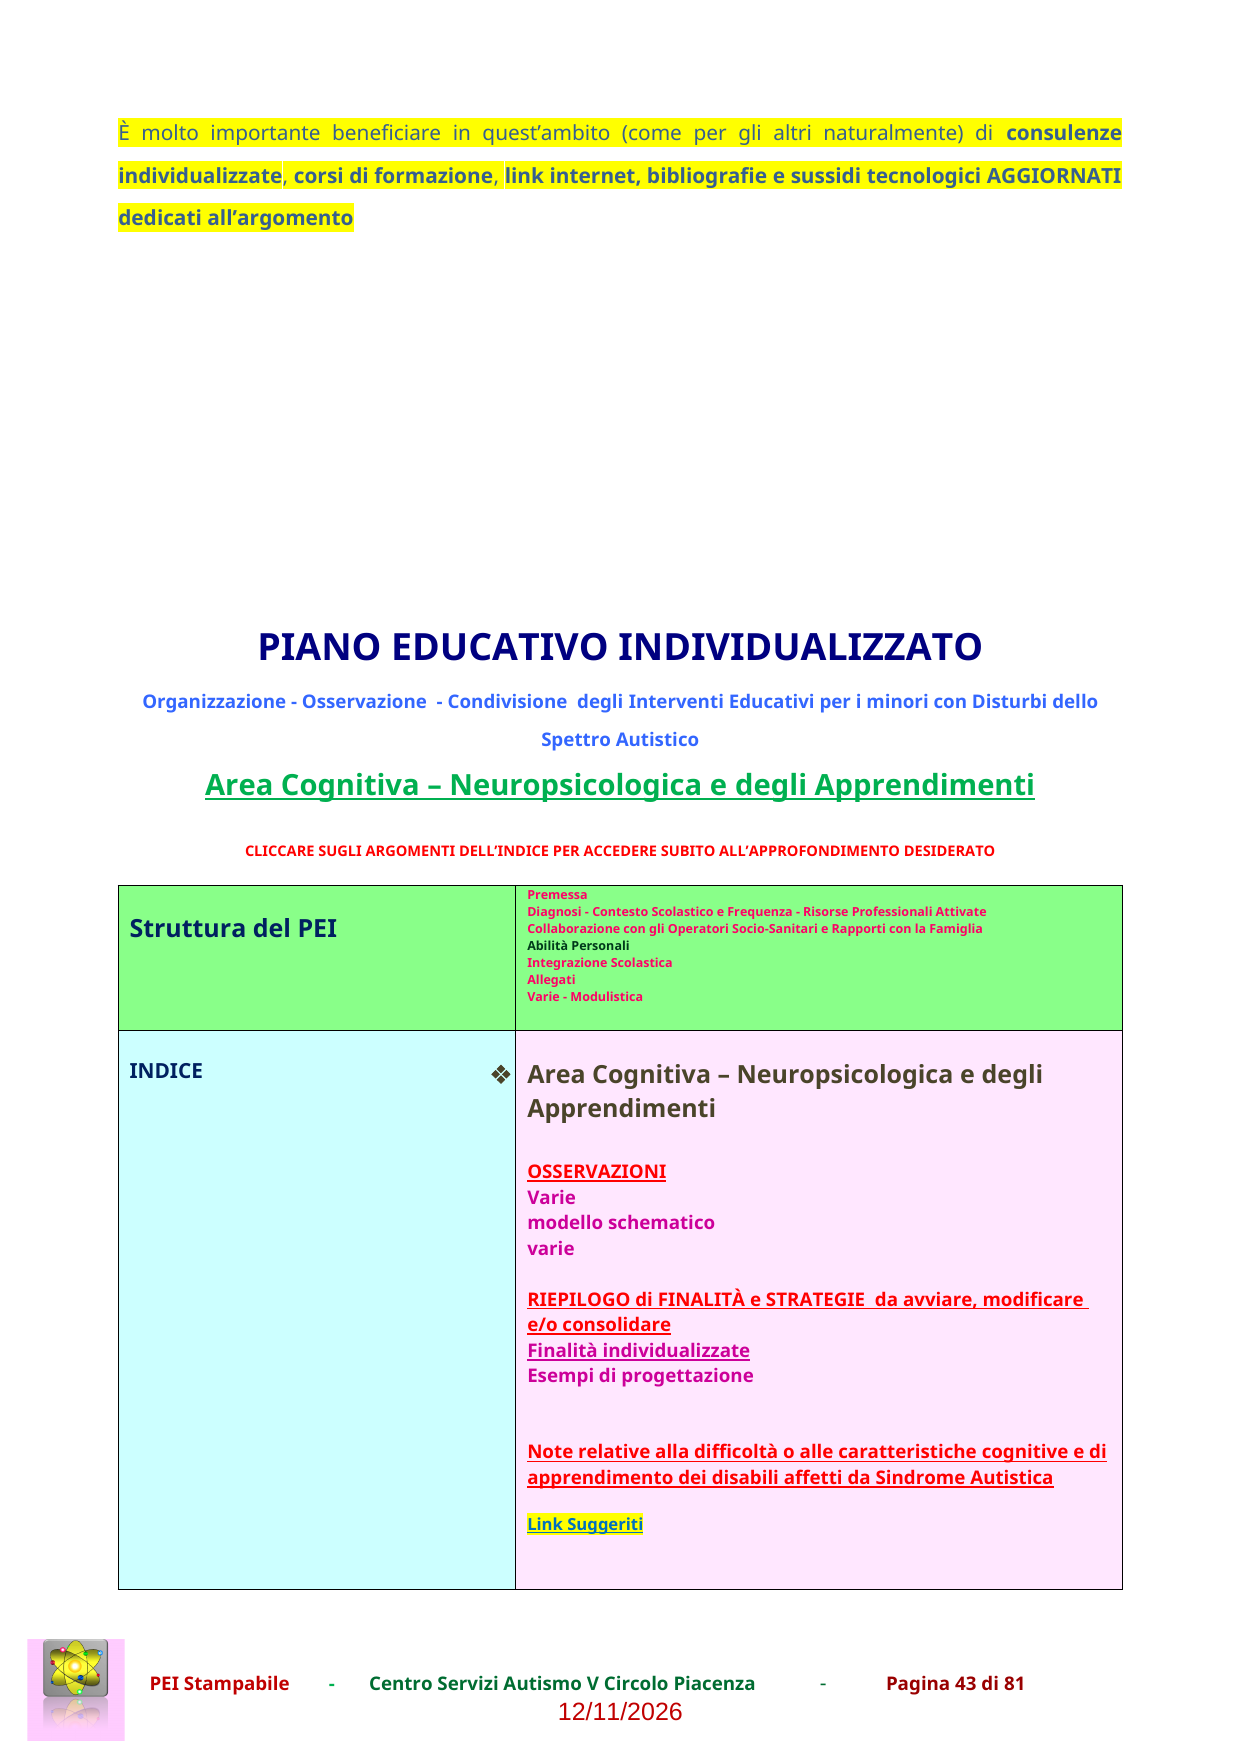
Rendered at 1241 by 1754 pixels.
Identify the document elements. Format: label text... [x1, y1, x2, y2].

title piano educativo individualizzato [118, 620, 1122, 671]
picture [27, 1639, 125, 1741]
table_cell Area Cognitiva – Neuropsicologica e degli Apprendimenti OSSERVAZIONI Varie modello schematico varie RIEPILOGO di FINALITÀ e STRATEGIE da avviare, modificare e/o consolidare Finalità individualizzate Esempi di progettazione Note relative alla difficoltà o alle caratteristiche cognitive e di apprendimento dei disabili affetti da Sindrome Autistica Link Suggeriti [516, 1031, 1122, 1589]
title Cliccare sugli argomenti dell’indice per accedere subito all’approfondimento desiderato [118, 841, 1122, 861]
table_header Struttura del PEI [119, 886, 515, 1030]
table_cell INDICE [119, 1031, 515, 1589]
text Area Cognitiva – Neuropsicologica e degli Apprendimenti [118, 764, 1122, 804]
title Organizzazione - Osservazione - Condivisione degli interventi educativi per i minori con Disturbi dello Spettro Autistico [118, 688, 1122, 752]
text È molto importante beneficiare in quest’ambito (come per gli altri naturalmente) di consulenze individualizzate, corsi di formazione, link internet, bibliografie e sussidi tecnologici AGGIORNATI dedicati all’argomento [118, 147, 1122, 232]
table_header Premessa Diagnosi - Contesto Scolastico e Frequenza - Risorse Professionali Attivate Collaborazione con gli Operatori Socio-Sanitari e Rapporti con la Famiglia Abilità Personali Integrazione Scolastica Allegati Varie - Modulistica [516, 886, 1122, 1030]
